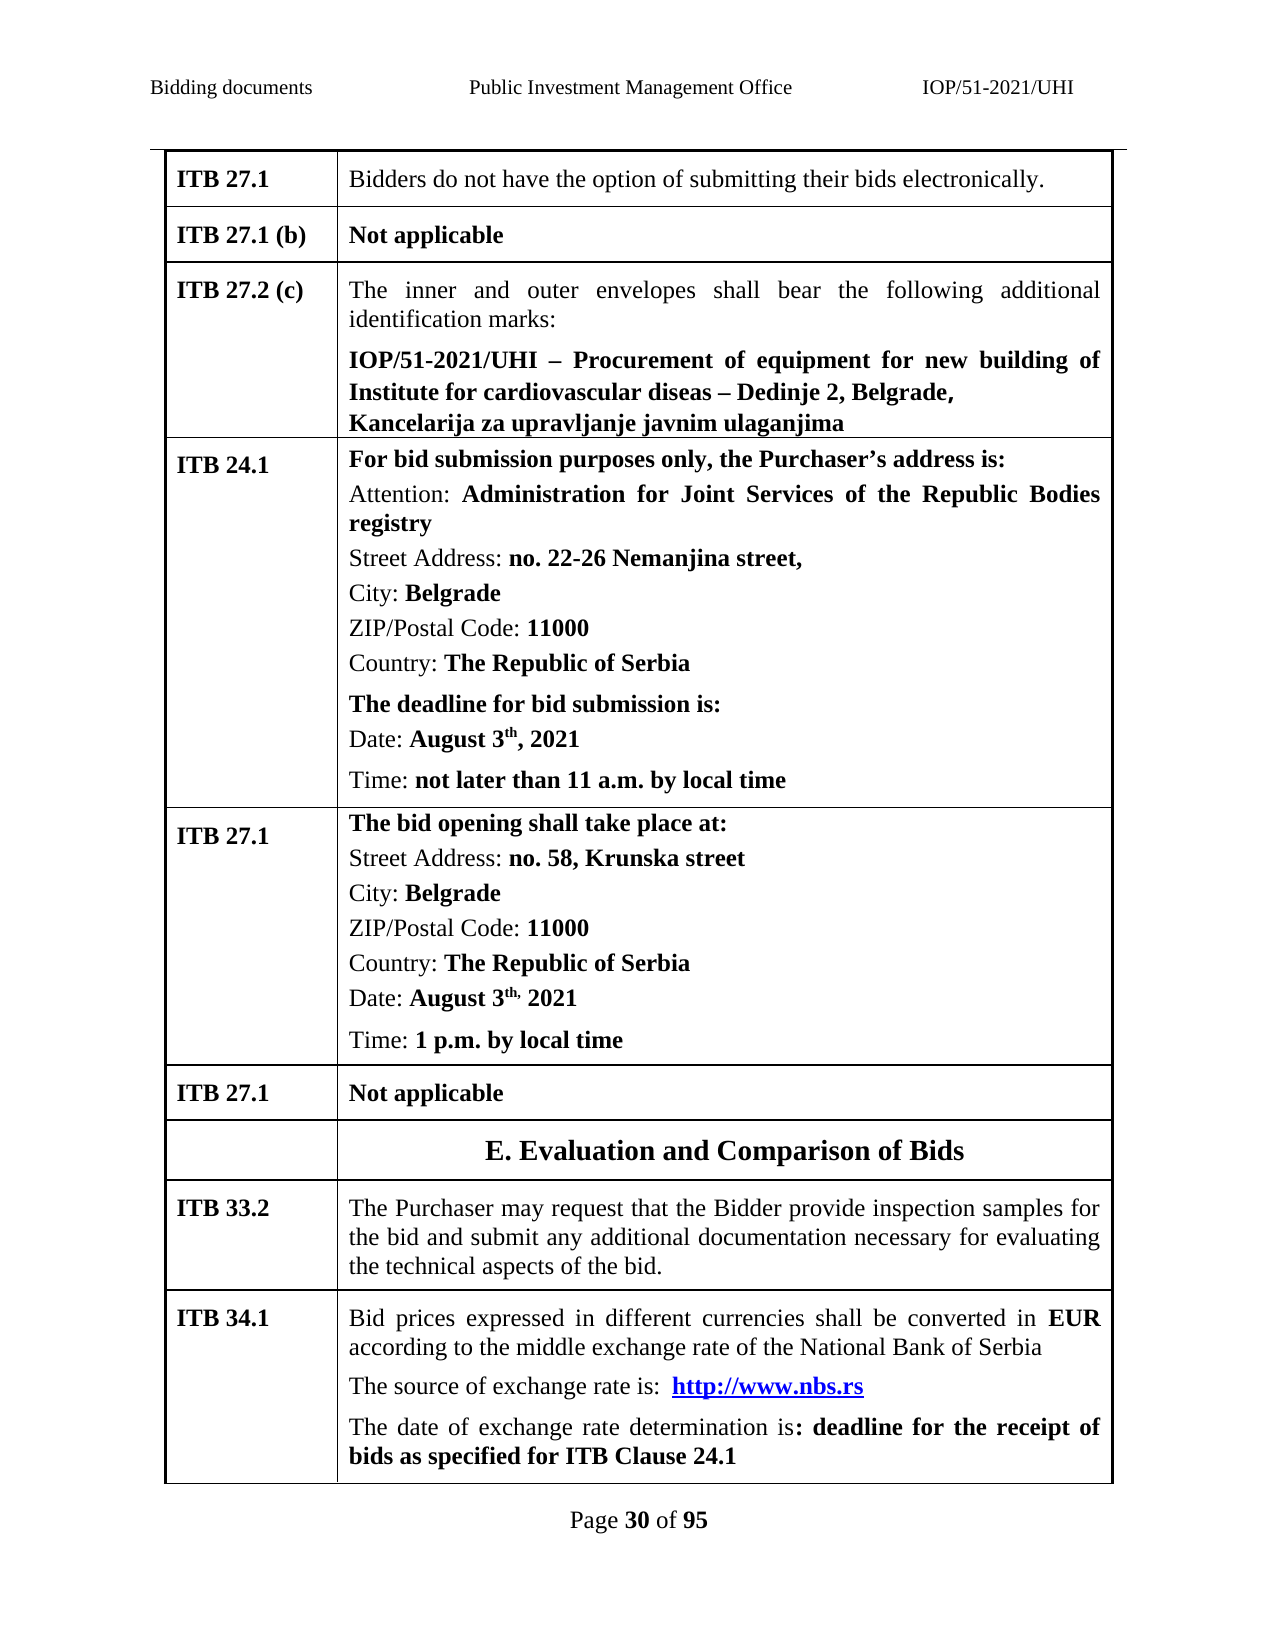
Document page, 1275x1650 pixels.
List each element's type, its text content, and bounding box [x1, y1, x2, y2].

table_cell The inner and outer envelopes shall bear the following additional identification marks: IOP/51-2021/UHI – Procurement of equipment for new building of Institute for cardiovascular diseas – Dedinje 2, Belgrade, Kancelarija za upravljanje javnim ulaganjima [338, 263, 1111, 437]
table_cell Bidders do not have the option of submitting their bids electronically. [338, 152, 1111, 206]
table_cell ITB 27.1 (b) [167, 207, 337, 261]
table_cell ITB 27.2 (c) [167, 263, 337, 437]
table_cell Not applicable [338, 207, 1111, 261]
table_cell ITB 27.1 [167, 152, 337, 206]
table_cell Not applicable [338, 1066, 1111, 1119]
table_cell [167, 1121, 337, 1179]
table_cell Bid prices expressed in different currencies shall be converted in EUR according to the middle exchange rate of the National Bank of Serbia The source of exchange rate is: http://www.nbs.rs The date of exchange rate determination is: deadline for the receipt of bids as specified for ITB Clause 24.1 [338, 1291, 1111, 1482]
table_cell ITB 27.1 [167, 1066, 337, 1119]
table_cell E. Evaluation and Comparison of Bids [338, 1121, 1111, 1179]
table_cell The bid opening shall take place at: Street Address: no. 58, Krunska street City: Belgrade ZIP/Postal Code: 11000 Country: The Republic of Serbia Date: August 3th, 2021 Time: 1 p.m. by local time [338, 808, 1111, 1064]
table_cell ITB 34.1 [167, 1291, 337, 1482]
table_cell ITB 33.2 [167, 1181, 337, 1289]
table_cell For bid submission purposes only, the Purchaser’s address is: Attention: Administration for Joint Services of the Republic Bodies registry Street Address: no. 22-26 Nemanjina street, City: Belgrade ZIP/Postal Code: 11000 Country: The Republic of Serbia The deadline for bid submission is: Date: August 3th, 2021 Time: not later than 11 a.m. by local time [338, 438, 1111, 807]
table_cell ITB 24.1 [167, 438, 337, 807]
table_cell ITB 27.1 [167, 808, 337, 1064]
table_cell The Purchaser may request that the Bidder provide inspection samples for the bid and submit any additional documentation necessary for evaluating the technical aspects of the bid. [338, 1181, 1111, 1289]
